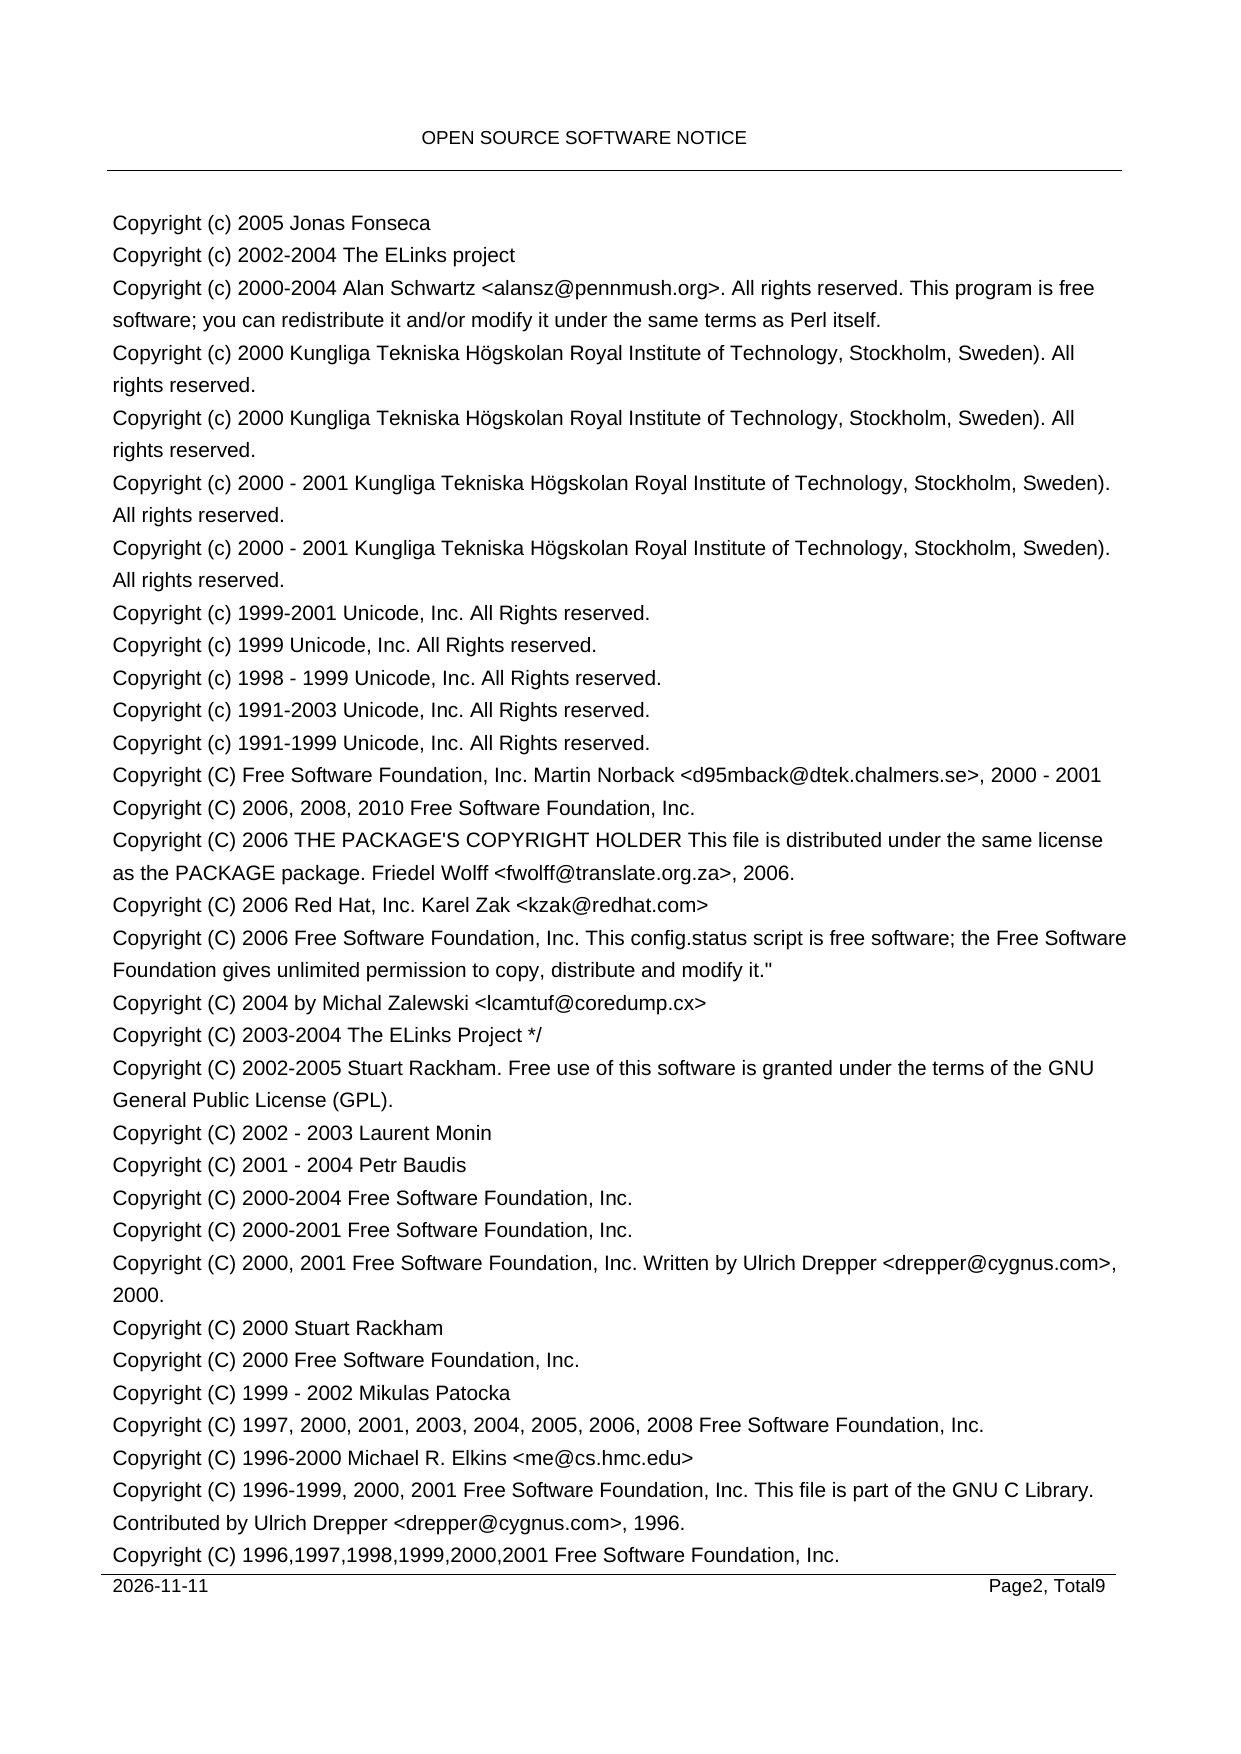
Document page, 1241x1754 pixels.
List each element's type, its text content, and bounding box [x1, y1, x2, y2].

text Copyright (C) 2006, 2008, 2010 Free Software Foundation, Inc. [112, 791, 1128, 824]
text Copyright (c) 1991-1999 Unicode, Inc. All Rights reserved. [112, 726, 1128, 759]
text Copyright (c) 1998 - 1999 Unicode, Inc. All Rights reserved. [112, 661, 1128, 694]
text Copyright (c) 2000 Kungliga Tekniska Högskolan Royal Institute of Technology, Stockholm, Sweden). All rights reserved. [112, 336, 1128, 401]
text Copyright (C) 2006 THE PACKAGE'S COPYRIGHT HOLDER This file is distributed under the same license as the PACKAGE package. Friedel Wolff <fwolff@translate.org.za>, 2006. [112, 824, 1128, 889]
text Copyright (c) 2000-2004 Alan Schwartz <alansz@pennmush.org>. All rights reserved. This program is free software; you can redistribute it and/or modify it under the same terms as Perl itself. [112, 271, 1128, 336]
text Copyright (C) 1996-1999, 2000, 2001 Free Software Foundation, Inc. This file is part of the GNU C Library. Contributed by Ulrich Drepper <drepper@cygnus.com>, 1996. [112, 1474, 1128, 1539]
text Copyright (C) 2000-2001 Free Software Foundation, Inc. [112, 1214, 1128, 1246]
text Copyright (C) 1999 - 2002 Mikulas Patocka [112, 1376, 1128, 1409]
text Copyright (C) 2003-2004 The ELinks Project */ [112, 1019, 1128, 1051]
text Copyright (c) 2000 Kungliga Tekniska Högskolan Royal Institute of Technology, Stockholm, Sweden). All rights reserved. [112, 401, 1128, 466]
text Copyright (C) 1996,1997,1998,1999,2000,2001 Free Software Foundation, Inc. [112, 1539, 1128, 1571]
text Copyright (C) 2004 by Michal Zalewski <lcamtuf@coredump.cx> [112, 986, 1128, 1019]
text Copyright (C) 2002-2005 Stuart Rackham. Free use of this software is granted under the terms of the GNU General Public License (GPL). [112, 1051, 1128, 1116]
text Copyright (C) 1996-2000 Michael R. Elkins <me@cs.hmc.edu> [112, 1441, 1128, 1474]
text Copyright (c) 2000 - 2001 Kungliga Tekniska Högskolan Royal Institute of Technology, Stockholm, Sweden). All rights reserved. [112, 466, 1128, 531]
text Copyright (C) 2000 Stuart Rackham [112, 1311, 1128, 1344]
text Copyright (C) 2006 Red Hat, Inc. Karel Zak <kzak@redhat.com> [112, 889, 1128, 921]
text Copyright (C) Free Software Foundation, Inc. Martin Norback <d95mback@dtek.chalmers.se>, 2000 - 2001 [112, 759, 1128, 791]
text Copyright (C) 2006 Free Software Foundation, Inc. This config.status script is free software; the Free Software Foundation gives unlimited permission to copy, distribute and modify it." [112, 921, 1128, 986]
text Copyright (C) 2000, 2001 Free Software Foundation, Inc. Written by Ulrich Drepper <drepper@cygnus.com>, 2000. [112, 1246, 1128, 1311]
text Copyright (c) 1991-2003 Unicode, Inc. All Rights reserved. [112, 694, 1128, 726]
text Copyright (c) 1999 Unicode, Inc. All Rights reserved. [112, 629, 1128, 661]
text Copyright (c) 2002-2004 The ELinks project [112, 239, 1128, 271]
text Copyright (C) 2000-2004 Free Software Foundation, Inc. [112, 1181, 1128, 1214]
text Copyright (C) 2000 Free Software Foundation, Inc. [112, 1344, 1128, 1376]
text Copyright (c) 2000 - 2001 Kungliga Tekniska Högskolan Royal Institute of Technology, Stockholm, Sweden). All rights reserved. [112, 531, 1128, 596]
text Copyright (C) 2002 - 2003 Laurent Monin [112, 1116, 1128, 1149]
text Copyright (c) 1999-2001 Unicode, Inc. All Rights reserved. [112, 596, 1128, 629]
text Copyright (c) 2005 Jonas Fonseca [112, 206, 1128, 239]
text Copyright (C) 2001 - 2004 Petr Baudis [112, 1149, 1128, 1181]
text Copyright (C) 1997, 2000, 2001, 2003, 2004, 2005, 2006, 2008 Free Software Foundation, Inc. [112, 1409, 1128, 1441]
